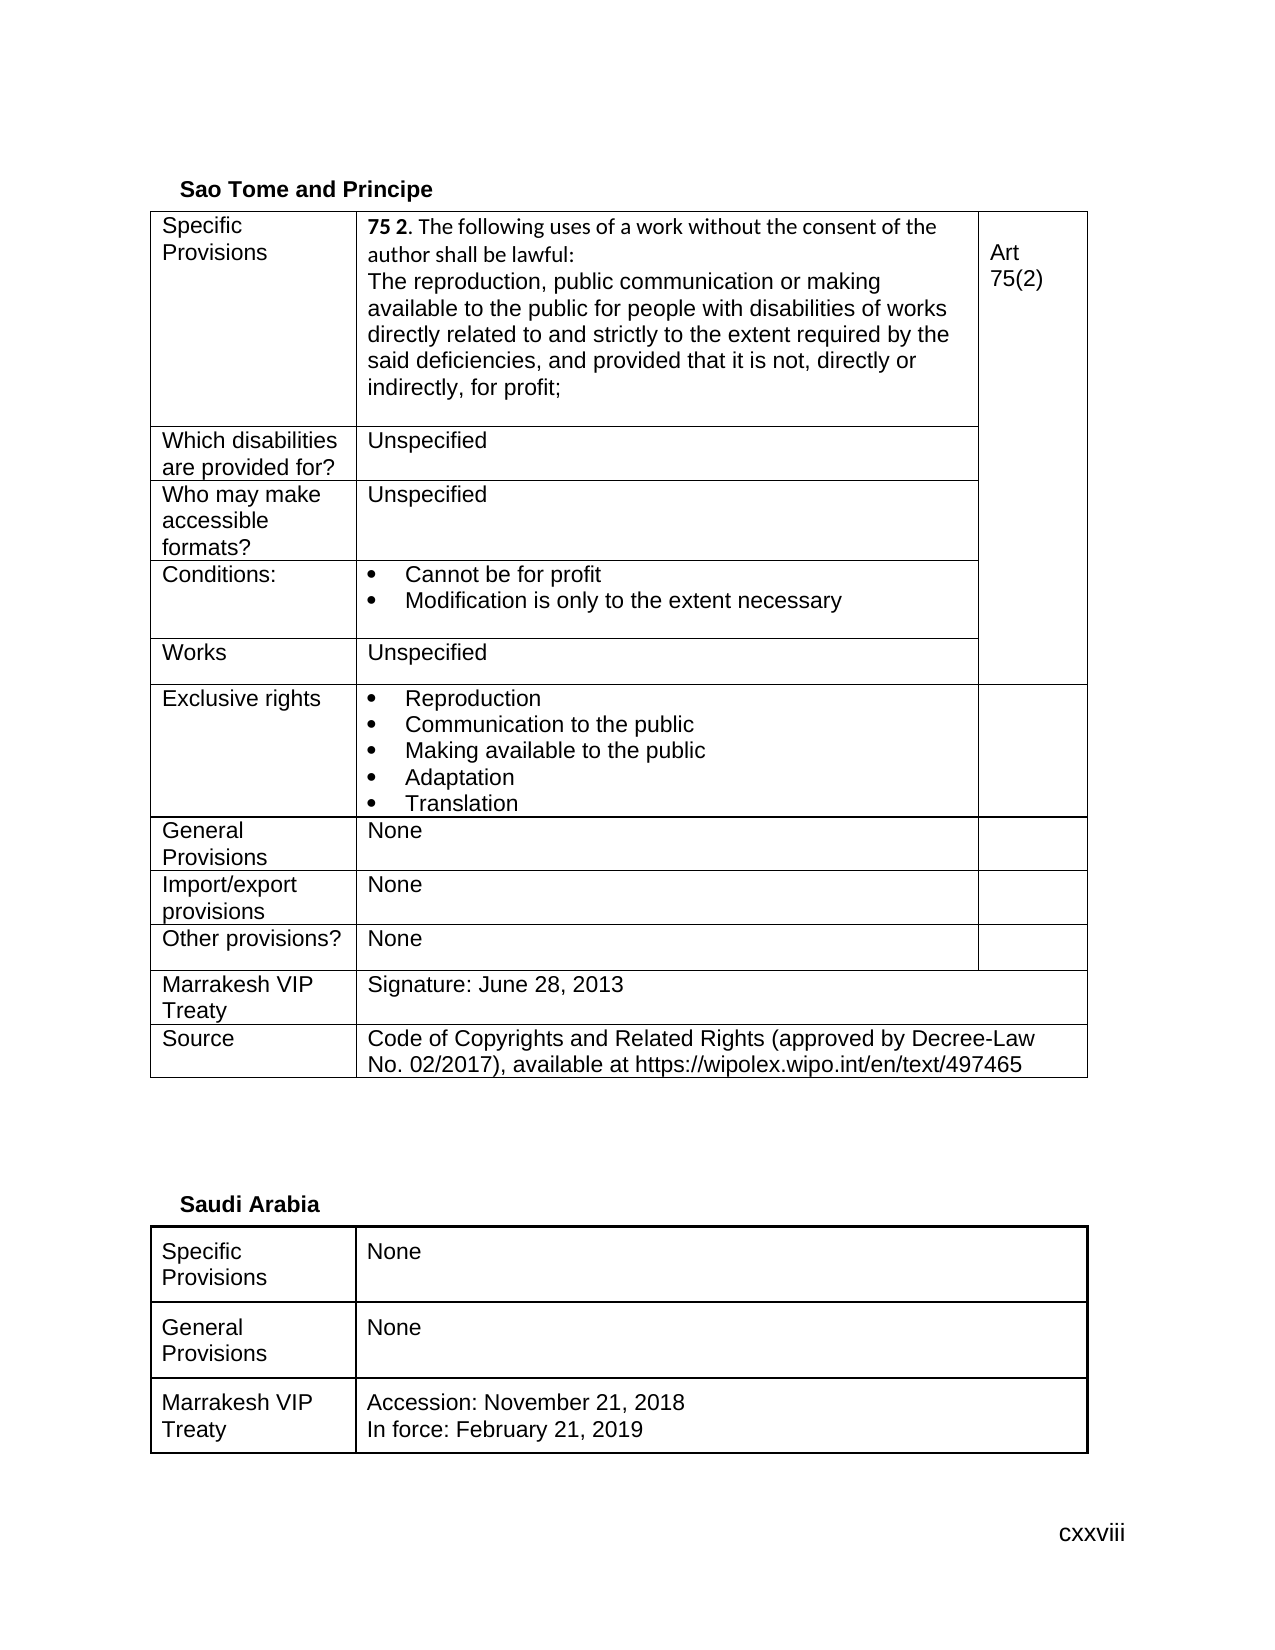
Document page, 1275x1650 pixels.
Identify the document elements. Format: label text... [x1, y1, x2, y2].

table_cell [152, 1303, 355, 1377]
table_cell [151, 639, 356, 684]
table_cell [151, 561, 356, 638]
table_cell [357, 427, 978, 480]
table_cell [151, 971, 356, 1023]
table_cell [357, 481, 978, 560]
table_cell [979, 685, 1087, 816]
text Sao Tome and Principe [179, 150, 1125, 203]
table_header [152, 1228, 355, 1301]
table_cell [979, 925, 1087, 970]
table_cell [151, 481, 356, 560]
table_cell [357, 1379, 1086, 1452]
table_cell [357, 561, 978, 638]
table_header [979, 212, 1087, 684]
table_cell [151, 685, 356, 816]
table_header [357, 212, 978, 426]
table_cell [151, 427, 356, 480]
text Saudi Arabia [179, 1164, 1125, 1217]
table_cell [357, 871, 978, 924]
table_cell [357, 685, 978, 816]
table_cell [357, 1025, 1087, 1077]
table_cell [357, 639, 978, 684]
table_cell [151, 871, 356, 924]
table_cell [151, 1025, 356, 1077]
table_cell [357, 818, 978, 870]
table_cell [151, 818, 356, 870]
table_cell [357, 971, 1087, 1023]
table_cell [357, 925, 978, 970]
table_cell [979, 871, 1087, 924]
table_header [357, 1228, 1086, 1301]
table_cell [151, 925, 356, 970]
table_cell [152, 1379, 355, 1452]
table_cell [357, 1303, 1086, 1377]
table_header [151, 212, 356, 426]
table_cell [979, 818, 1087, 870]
